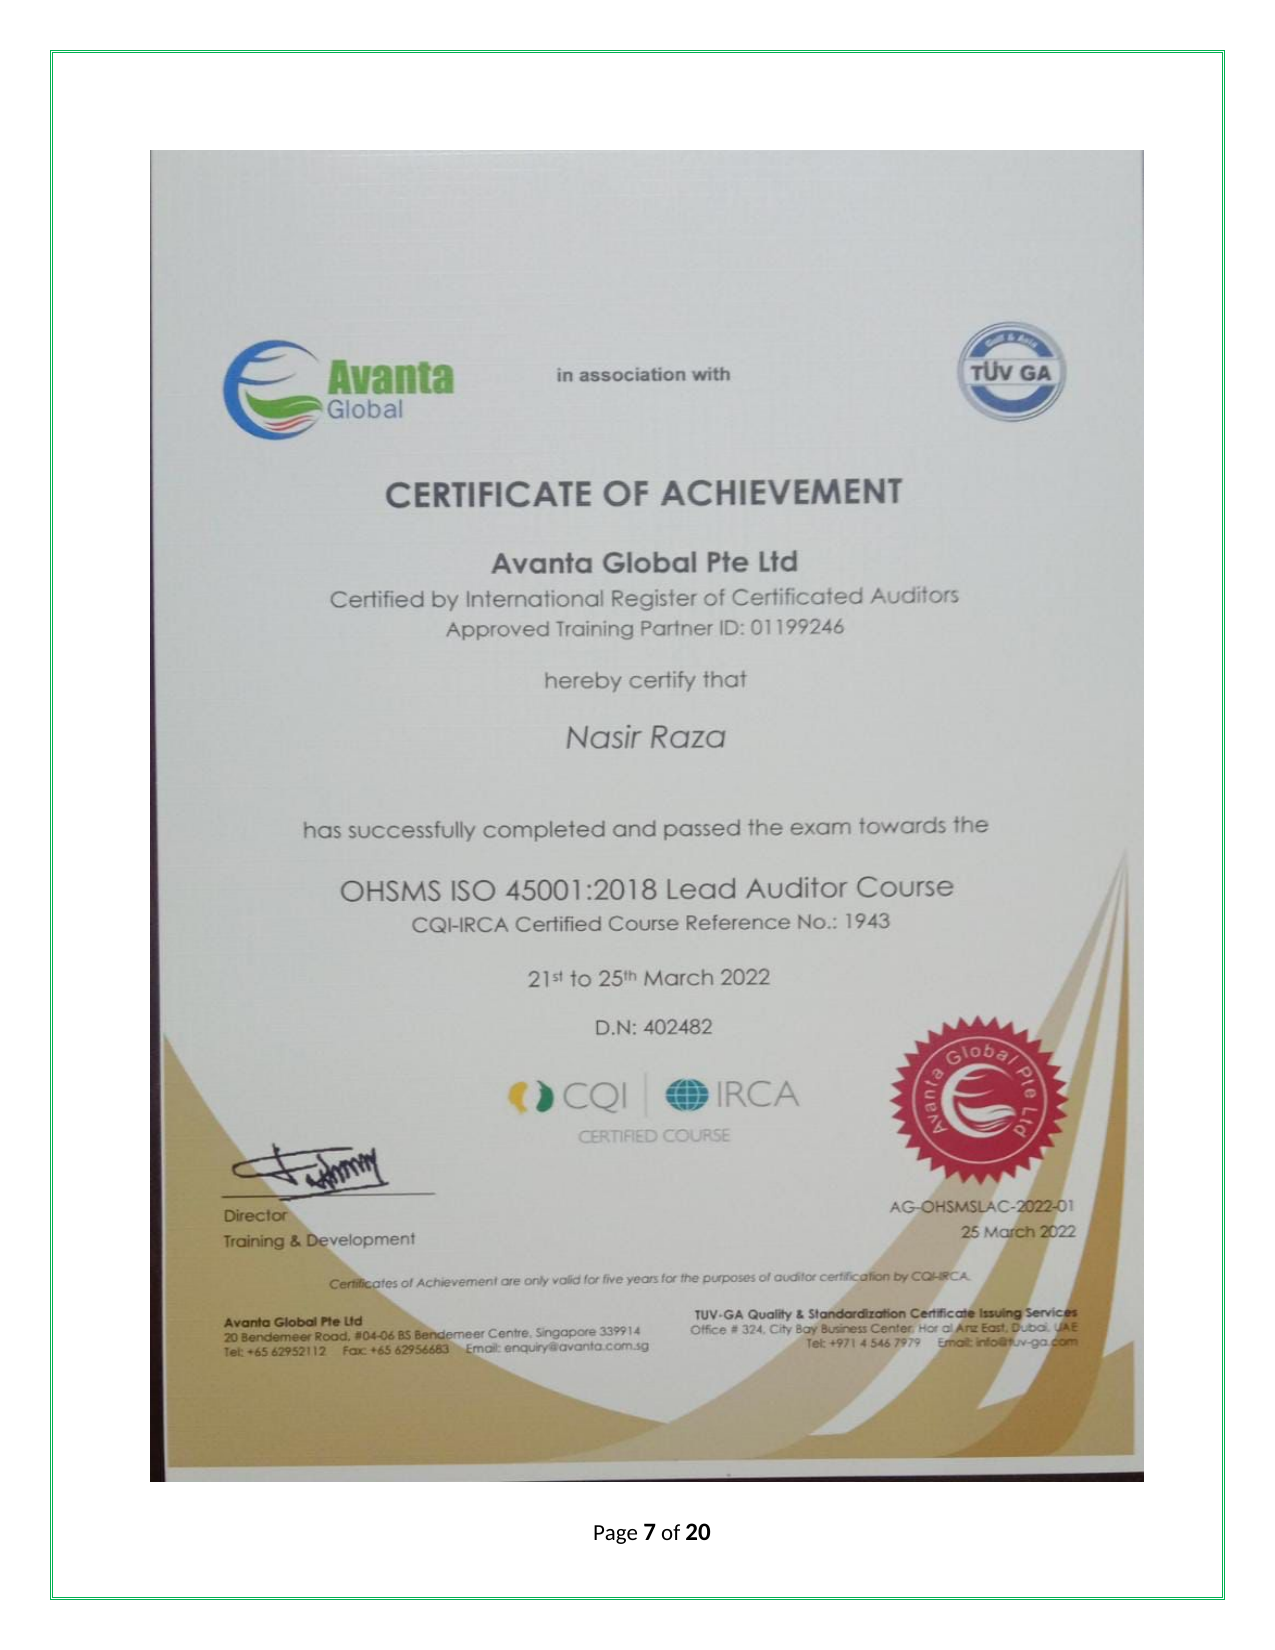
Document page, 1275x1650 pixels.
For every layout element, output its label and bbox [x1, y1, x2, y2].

picture [150, 150, 1144, 1482]
